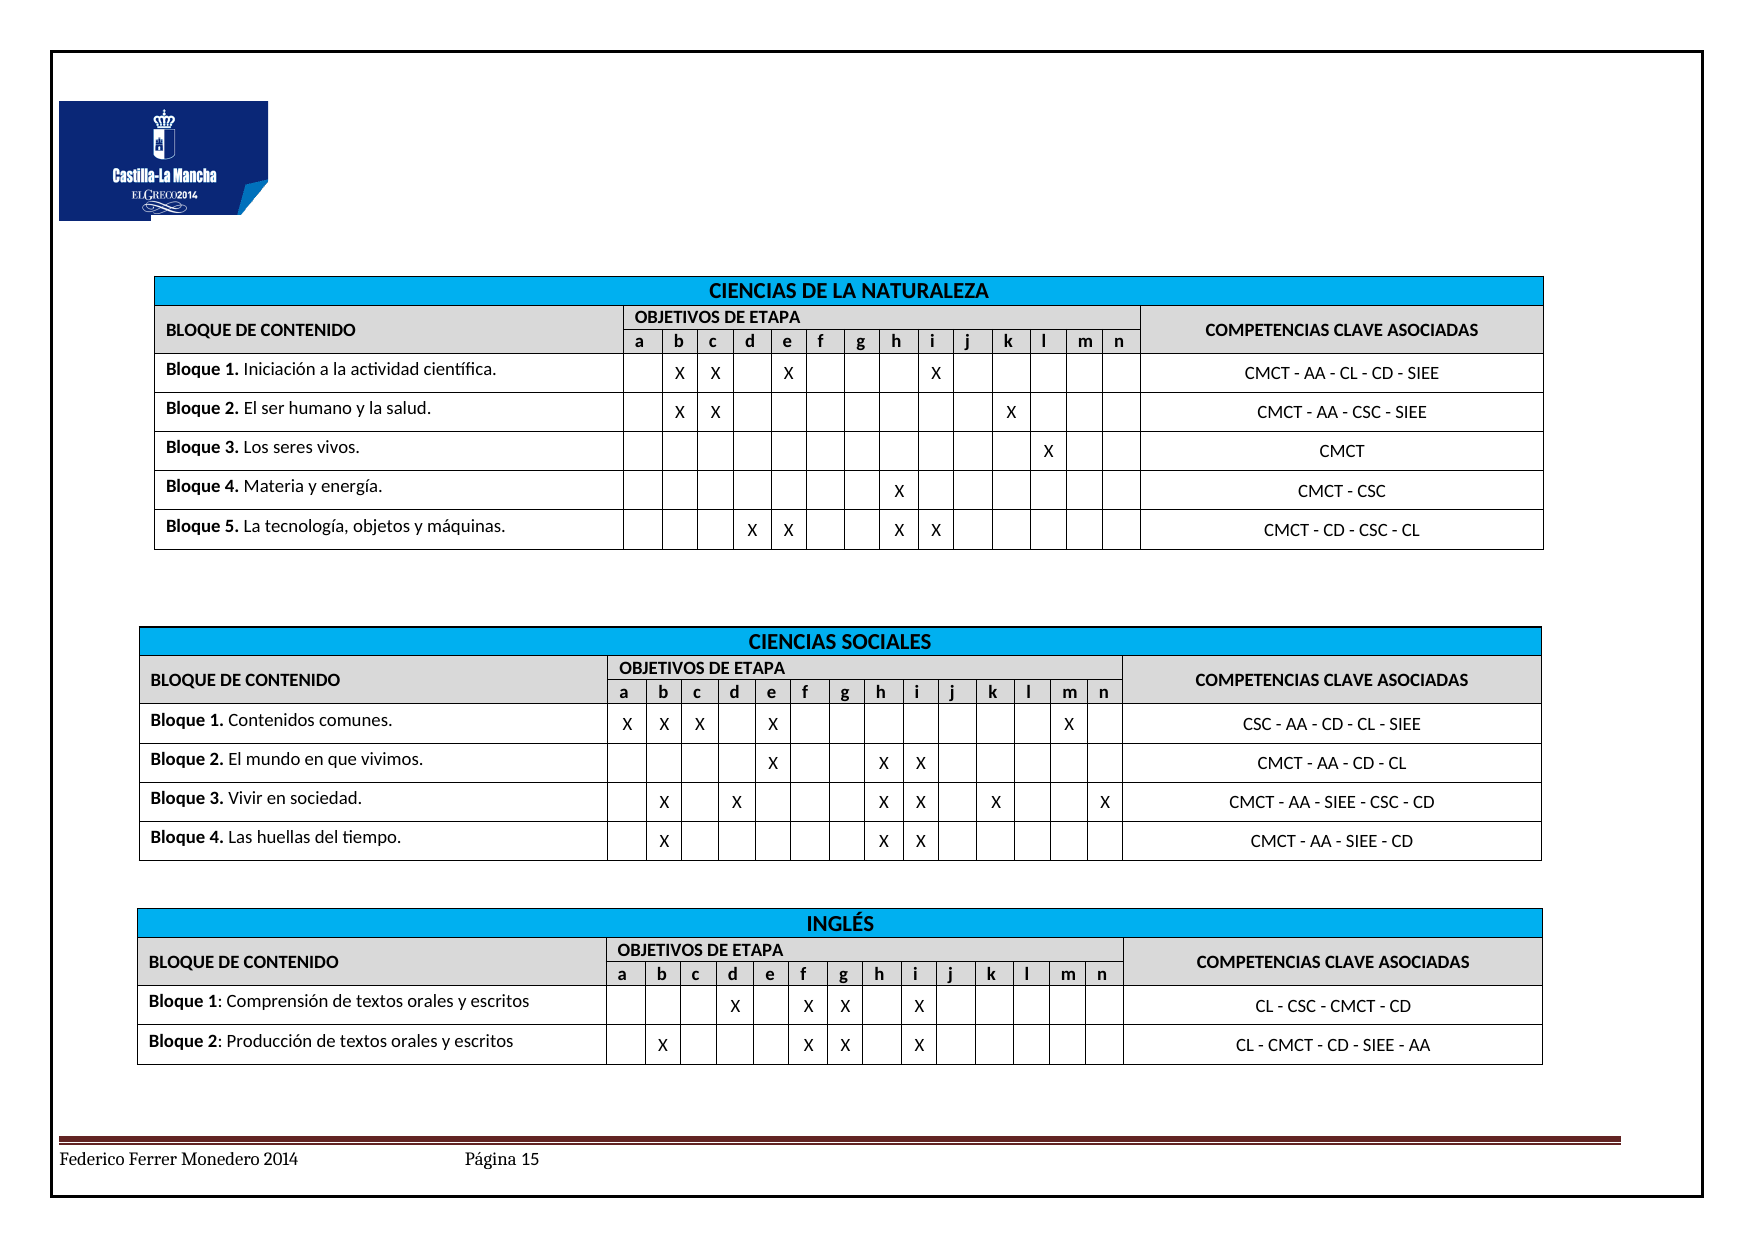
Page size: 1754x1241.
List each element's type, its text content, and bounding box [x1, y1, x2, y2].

table_cell l [1015, 680, 1050, 703]
table_cell [1015, 744, 1050, 782]
table_cell [1088, 822, 1122, 860]
table_cell [1051, 744, 1087, 782]
table_cell Bloque 1: Comprensión de textos orales y escritos [138, 986, 606, 1024]
table_cell i [902, 962, 936, 985]
table_cell X [865, 783, 903, 821]
table_cell [1015, 704, 1050, 742]
table_cell [754, 986, 788, 1024]
table_cell c [682, 680, 718, 703]
table_cell [865, 704, 903, 742]
table_cell [607, 1025, 645, 1063]
table_cell X [789, 1025, 827, 1063]
table_cell X [977, 783, 1014, 821]
table_cell j [939, 680, 976, 703]
table_cell [756, 783, 790, 821]
table_cell [830, 704, 864, 742]
table_cell [719, 744, 755, 782]
table_cell X [682, 704, 718, 742]
table_cell [646, 986, 680, 1024]
table_cell a [607, 962, 645, 985]
table_cell [607, 986, 645, 1024]
table_cell Bloque 4. Las huellas del tiempo. [140, 822, 607, 860]
table_cell X [608, 704, 646, 742]
table_cell [1015, 783, 1050, 821]
table_cell [863, 1025, 901, 1063]
table_cell [756, 822, 790, 860]
table_cell [977, 822, 1014, 860]
table_cell n [1088, 680, 1122, 703]
table_cell CSC - AA - CD - CL - SIEE [1123, 704, 1541, 742]
table_cell Bloque 2. El mundo en que vivimos. [140, 744, 607, 782]
table_cell Bloque 1. Contenidos comunes. [140, 704, 607, 742]
table_cell X [1088, 783, 1122, 821]
table_cell X [647, 822, 681, 860]
table_cell COMPETENCIAS CLAVE ASOCIADAS [1123, 656, 1541, 703]
table_cell a [608, 680, 646, 703]
table_cell [939, 704, 976, 742]
table_cell f [791, 680, 829, 703]
table_cell X [1051, 704, 1087, 742]
table_cell X [904, 744, 938, 782]
table_cell CMCT - AA - SIEE - CSC - CD [1123, 783, 1541, 821]
table_cell m [1050, 962, 1085, 985]
table_cell b [647, 680, 681, 703]
table_cell X [828, 986, 862, 1024]
table_cell n [1086, 962, 1123, 985]
table_cell e [754, 962, 788, 985]
table_cell [937, 986, 975, 1024]
table_cell e [756, 680, 790, 703]
table_cell [608, 744, 646, 782]
table_cell h [865, 680, 903, 703]
table_cell [937, 1025, 975, 1063]
table_cell X [902, 1025, 936, 1063]
table_cell [717, 1025, 753, 1063]
table_cell X [756, 704, 790, 742]
table_cell [1086, 986, 1123, 1024]
table_header CIENCIAS SOCIALES [140, 628, 1541, 655]
table_cell [1050, 986, 1085, 1024]
table_cell [977, 744, 1014, 782]
table_cell [1051, 783, 1087, 821]
table_cell [608, 822, 646, 860]
table_cell [791, 744, 829, 782]
table_cell f [789, 962, 827, 985]
table_cell [1088, 704, 1122, 742]
table_cell COMPETENCIAS CLAVE ASOCIADAS [1124, 938, 1542, 985]
table_cell Bloque 2: Producción de textos orales y escritos [138, 1025, 606, 1063]
table_cell X [789, 986, 827, 1024]
table_cell k [977, 680, 1014, 703]
table_cell [608, 783, 646, 821]
table_cell X [647, 783, 681, 821]
table_cell OBJETIVOS DE ETAPA [607, 938, 1123, 961]
table_cell X [717, 986, 753, 1024]
table_cell [830, 744, 864, 782]
table_cell X [865, 744, 903, 782]
table_cell [791, 783, 829, 821]
table_cell X [828, 1025, 862, 1063]
table_cell [977, 704, 1014, 742]
table_cell [1014, 1025, 1049, 1063]
table_cell BLOQUE DE CONTENIDO [138, 938, 606, 985]
table_cell X [756, 744, 790, 782]
table_cell X [647, 704, 681, 742]
table_cell [1088, 744, 1122, 782]
table_cell [830, 783, 864, 821]
table_cell [1086, 1025, 1123, 1063]
picture [59, 101, 269, 221]
table_cell [682, 822, 718, 860]
table_cell [939, 822, 976, 860]
table_cell [682, 783, 718, 821]
table_cell k [976, 962, 1013, 985]
table_cell [719, 822, 755, 860]
table_cell [682, 744, 718, 782]
table_cell [791, 704, 829, 742]
table_cell X [865, 822, 903, 860]
table_cell [863, 986, 901, 1024]
table_cell m [1051, 680, 1087, 703]
table_cell [681, 1025, 716, 1063]
table_cell [681, 986, 716, 1024]
table_cell h [863, 962, 901, 985]
table_cell [939, 744, 976, 782]
table_cell [1015, 822, 1050, 860]
table_cell [830, 822, 864, 860]
table_cell Bloque 3. Vivir en sociedad. [140, 783, 607, 821]
table_cell [791, 822, 829, 860]
table_cell CL - CSC - CMCT - CD [1124, 986, 1542, 1024]
table_cell [647, 744, 681, 782]
table_cell [1014, 986, 1049, 1024]
table_cell X [902, 986, 936, 1024]
table_cell [1050, 1025, 1085, 1063]
table_cell X [646, 1025, 680, 1063]
table_cell X [904, 783, 938, 821]
table_cell X [904, 822, 938, 860]
table_cell [939, 783, 976, 821]
table_cell OBJETIVOS DE ETAPA [608, 656, 1122, 679]
table_cell X [719, 783, 755, 821]
table_cell l [1014, 962, 1049, 985]
table_cell CMCT - AA - SIEE - CD [1123, 822, 1541, 860]
table_cell b [646, 962, 680, 985]
table_cell d [719, 680, 755, 703]
table_cell g [828, 962, 862, 985]
table_cell [1051, 822, 1087, 860]
table_cell [719, 704, 755, 742]
table_cell BLOQUE DE CONTENIDO [140, 656, 607, 703]
table_cell d [717, 962, 753, 985]
table_cell [976, 986, 1013, 1024]
table_cell [904, 704, 938, 742]
table_header INGLÉS [138, 909, 1542, 937]
table_cell c [681, 962, 716, 985]
table_cell [976, 1025, 1013, 1063]
table_cell j [937, 962, 975, 985]
table_cell g [830, 680, 864, 703]
table_cell [754, 1025, 788, 1063]
table_cell CMCT - AA - CD - CL [1123, 744, 1541, 782]
table_cell i [904, 680, 938, 703]
table_cell CL - CMCT - CD - SIEE - AA [1124, 1025, 1542, 1063]
